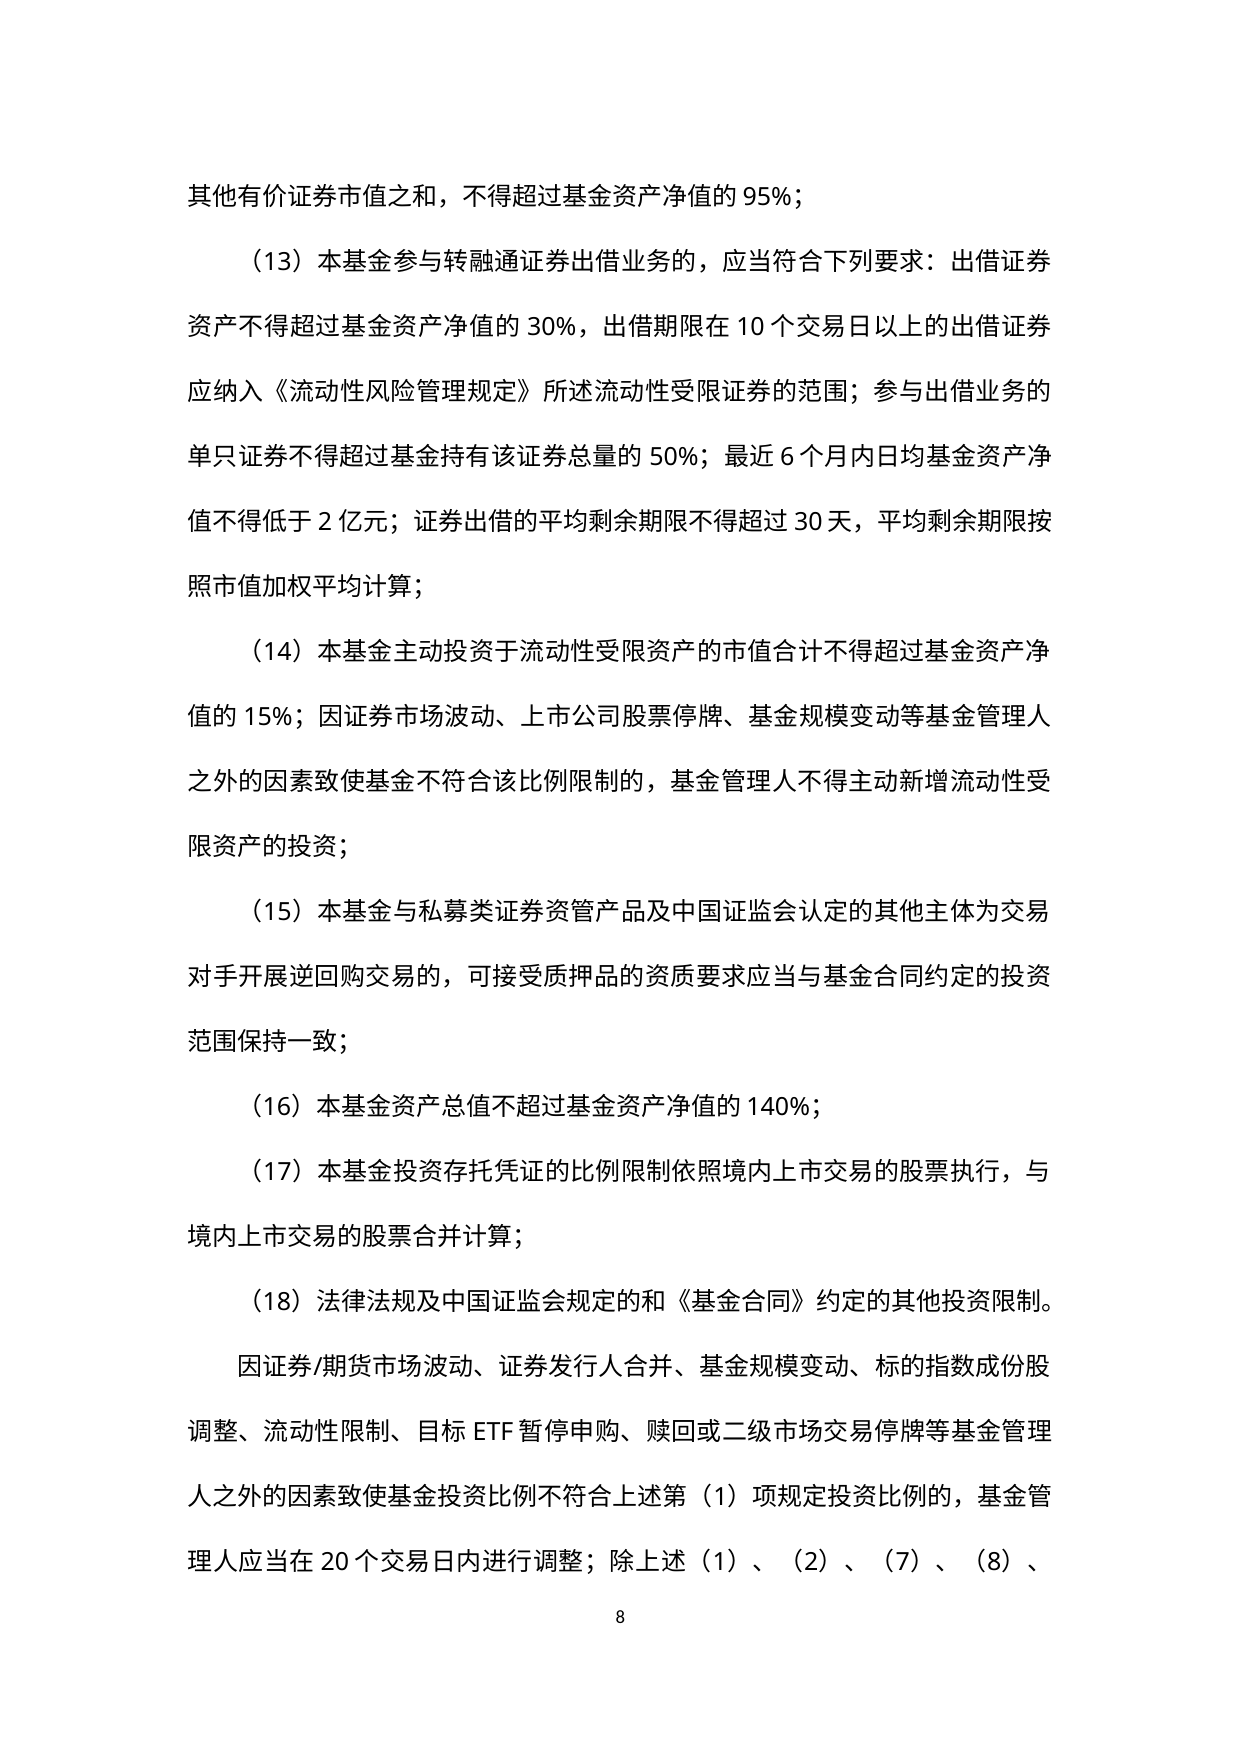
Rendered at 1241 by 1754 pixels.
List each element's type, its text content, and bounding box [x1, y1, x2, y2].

text （13）本基金参与转融通证券出借业务的，应当符合下列要求：出借证券资产不得超过基金资产净值的30%，出借期限在10个交易日以上的出借证券应纳入《流动性风险管理规定》所述流动性受限证券的范围；参与出借业务的单只证券不得超过基金持有该证券总量的50%；最近6个月内日均基金资产净值不得低于2 亿元；证券出借的平均剩余期限不得超过30天，平均剩余期限按照市值加权平均计算； [187, 227, 1053, 617]
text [187, 1332, 1053, 1592]
text （16）本基金资产总值不超过基金资产净值的140%； [187, 1072, 1053, 1137]
text （18）法律法规及中国证监会规定的和《基金合同》约定的其他投资限制。 [187, 1267, 1053, 1332]
text （14）本基金主动投资于流动性受限资产的市值合计不得超过基金资产净值的15%；因证券市场波动、上市公司股票停牌、基金规模变动等基金管理人之外的因素致使基金不符合该比例限制的，基金管理人不得主动新增流动性受限资产的投资； [187, 617, 1053, 877]
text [187, 162, 1053, 227]
text （15）本基金与私募类证券资管产品及中国证监会认定的其他主体为交易对手开展逆回购交易的，可接受质押品的资质要求应当与基金合同约定的投资范围保持一致； [187, 877, 1053, 1072]
text （17）本基金投资存托凭证的比例限制依照境内上市交易的股票执行，与境内上市交易的股票合并计算； [187, 1137, 1053, 1267]
